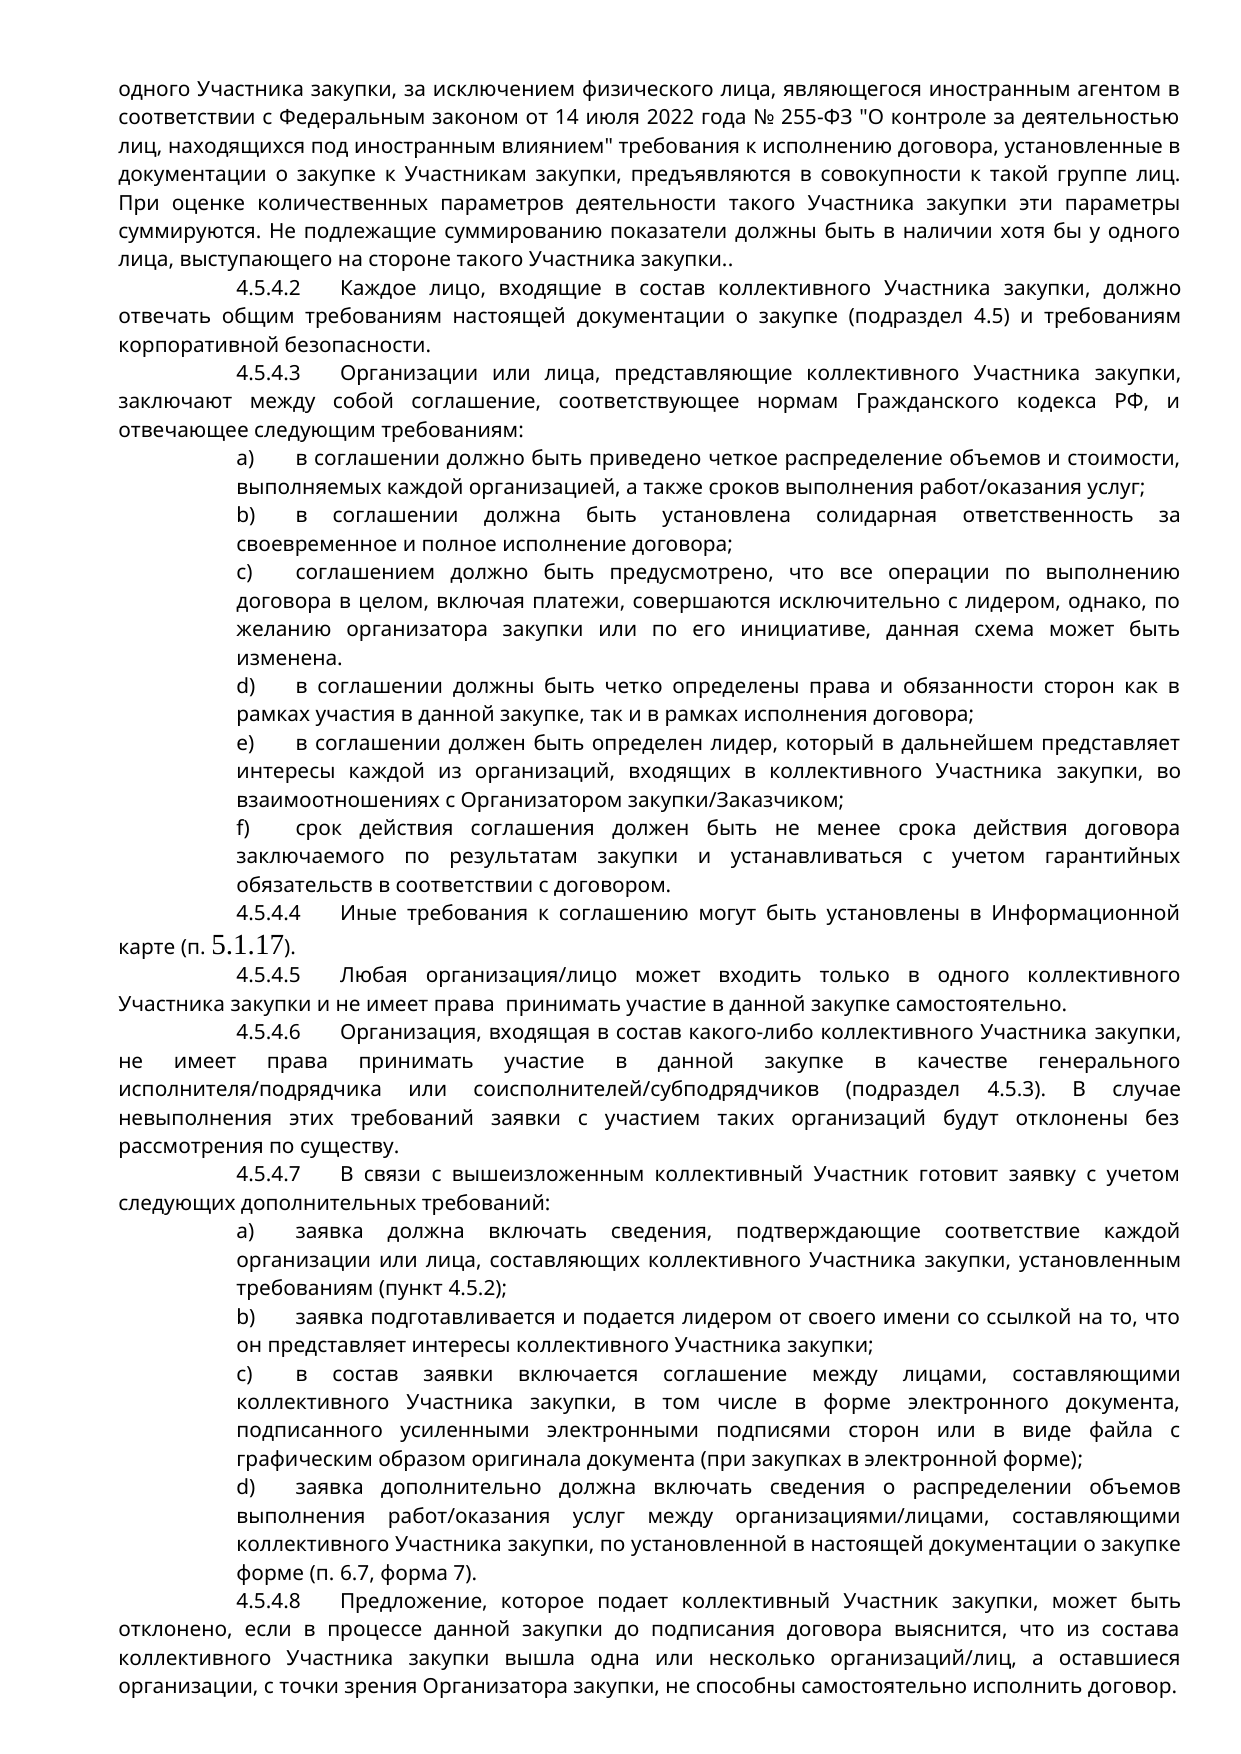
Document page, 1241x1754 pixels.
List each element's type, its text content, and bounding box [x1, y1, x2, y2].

list заявка должна включать сведения, подтверждающие соответствие каждой организации или лица, составляющих коллективного Участника закупки, установленным требованиям (пункт 4.5.2); [236, 1216, 1181, 1302]
list в соглашении должна быть установлена солидарная ответственность за своевременное и полное исполнение договора; [236, 500, 1181, 557]
list заявка подготавливается и подается лидером от своего имени со ссылкой на то, что он представляет интересы коллективного Участника закупки; [236, 1302, 1181, 1359]
list в соглашении должны быть четко определены права и обязанности сторон как в рамках участия в данной закупке, так и в рамках исполнения договора; [236, 671, 1181, 728]
list в соглашении должен быть определен лидер, который в дальнейшем представляет интересы каждой из организаций, входящих в коллективного Участника закупки, во взаимоотношениях с Организатором закупки/Заказчиком; [236, 728, 1181, 813]
list соглашением должно быть предусмотрено, что все операции по выполнению договора в целом, включая платежи, совершаются исключительно с лидером, однако, по желанию организатора закупки или по его инициативе, данная схема может быть изменена. [236, 557, 1181, 671]
list Любая организация/лицо может входить только в одного коллективного Участника закупки и не имеет права принимать участие в данной закупке самостоятельно. [118, 961, 1181, 1017]
list В связи с вышеизложенным коллективный Участник готовит заявку с учетом следующих дополнительных требований: [118, 1159, 1181, 1216]
list Организация, входящая в состав какого-либо коллективного Участника закупки, не имеет права принимать участие в данной закупке в качестве генерального исполнителя/подрядчика или соисполнителей/субподрядчиков (подраздел 4.5.3). В случае невыполнения этих требований заявки с участием таких организаций будут отклонены без рассмотрения по существу. [118, 1017, 1181, 1159]
list срок действия соглашения должен быть не менее срока действия договора заключаемого по результатам закупки и устанавливаться с учетом гарантийных обязательств в соответствии с договором. [236, 813, 1181, 898]
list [118, 74, 1181, 273]
list заявка дополнительно должна включать сведения о распределении объемов выполнения работ/оказания услуг между организациями/лицами, составляющими коллективного Участника закупки, по установленной в настоящей документации о закупке форме (п. 6.7, форма 7). [236, 1472, 1181, 1586]
list в состав заявки включается соглашение между лицами, составляющими коллективного Участника закупки, в том числе в форме электронного документа, подписанного усиленными электронными подписями сторон или в виде файла с графическим образом оригинала документа (при закупках в электронной форме); [236, 1359, 1181, 1472]
list Предложение, которое подает коллективный Участник закупки, может быть отклонено, если в процессе данной закупки до подписания договора выяснится, что из состава коллективного Участника закупки вышла одна или несколько организаций/лиц, а оставшиеся организации, с точки зрения Организатора закупки, не способны самостоятельно исполнить договор. [118, 1586, 1181, 1700]
list Иные требования к соглашению могут быть установлены в Информационной карте (п. 5.1.17). [118, 898, 1181, 961]
list в соглашении должно быть приведено четкое распределение объемов и стоимости, выполняемых каждой организацией, а также сроков выполнения работ/оказания услуг; [236, 443, 1181, 500]
list Организации или лица, представляющие коллективного Участника закупки, заключают между собой соглашение, соответствующее нормам Гражданского кодекса РФ, и отвечающее следующим требованиям: [118, 358, 1181, 443]
list Каждое лицо, входящие в состав коллективного Участника закупки, должно отвечать общим требованиям настоящей документации о закупке (подраздел 4.5) и требованиям корпоративной безопасности. [118, 273, 1181, 358]
